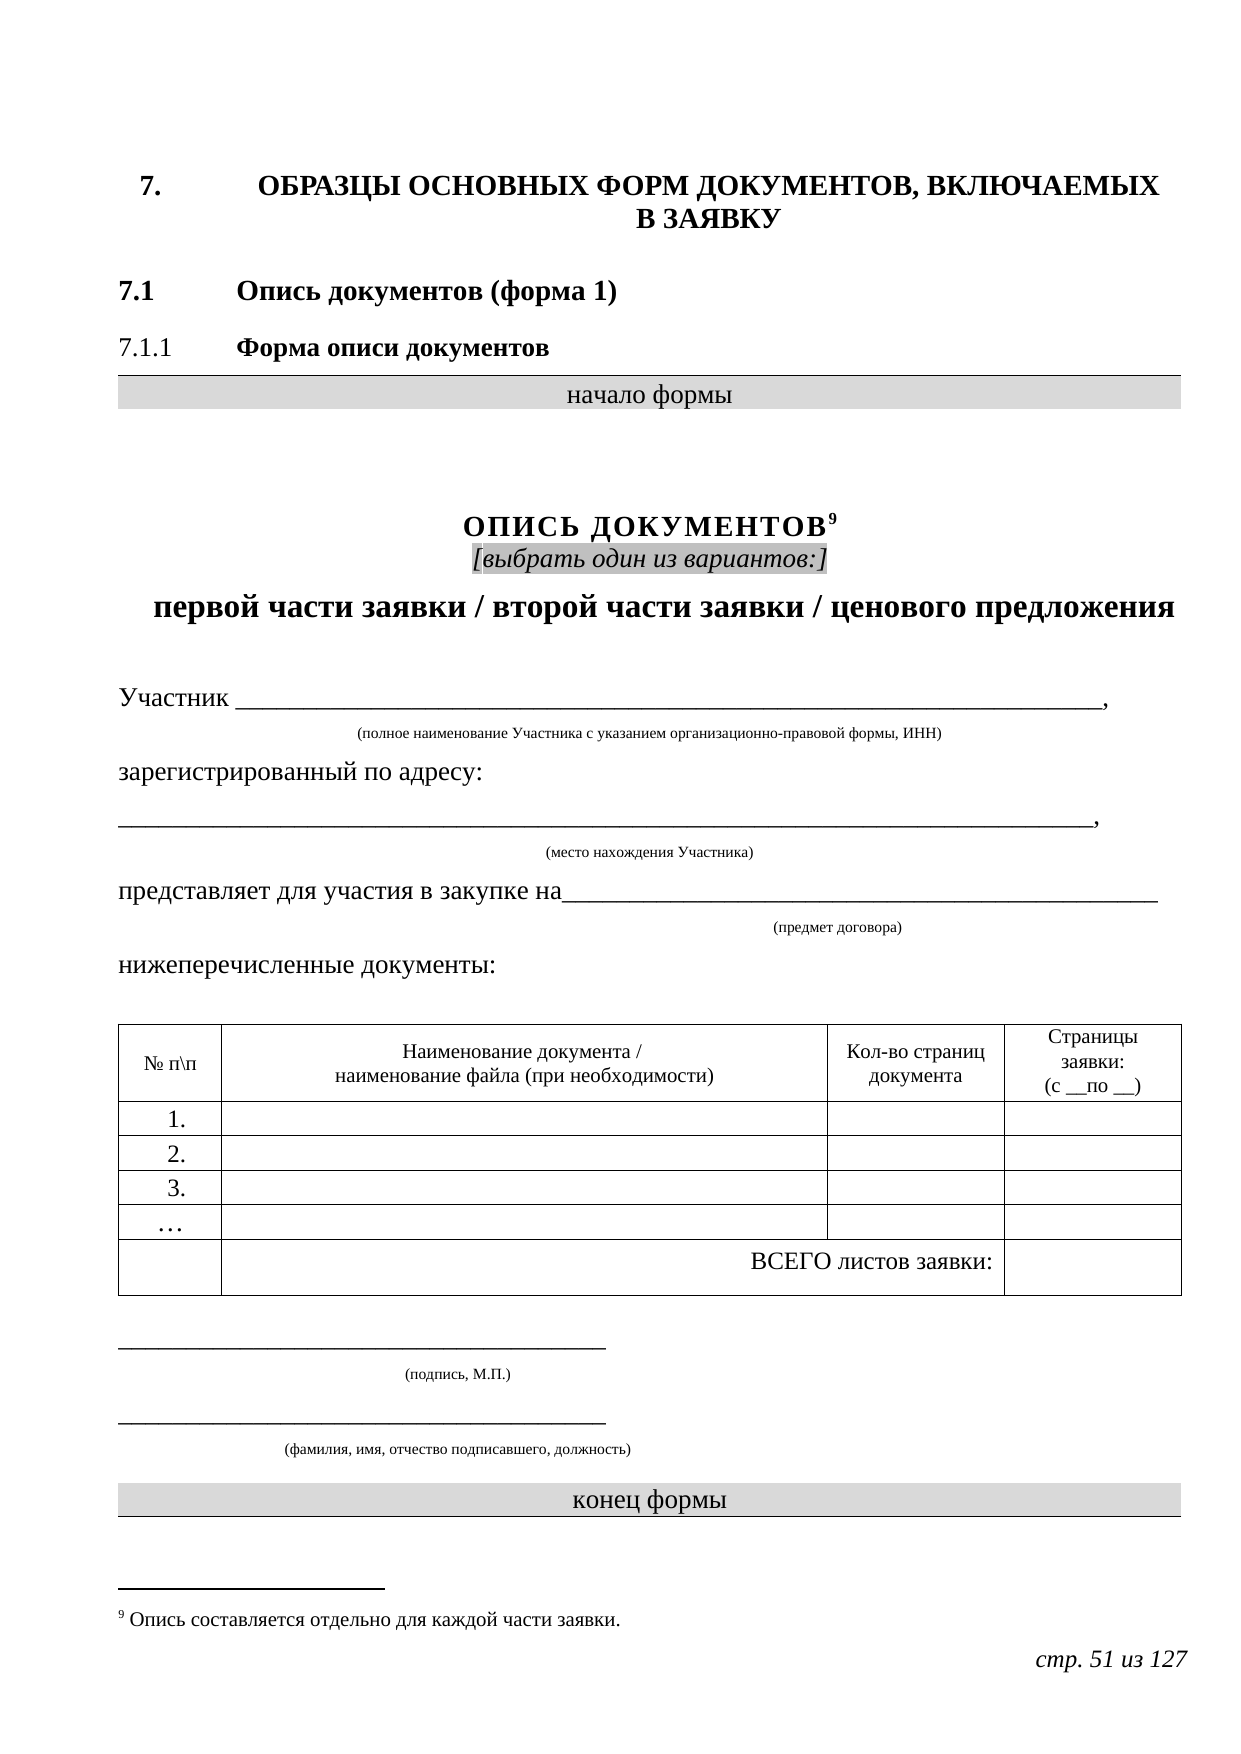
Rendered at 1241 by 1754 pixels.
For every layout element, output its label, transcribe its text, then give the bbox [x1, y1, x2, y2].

text [выбрать один из вариантов:] [118, 542, 1181, 574]
text (фамилия, имя, отчество подписавшего, должность) [118, 1439, 797, 1471]
text зарегистрированный по адресу: [118, 755, 1181, 787]
table_header Наименование документа / наименование файла (при необходимости) [222, 1025, 827, 1101]
table_cell [1005, 1136, 1181, 1170]
text (место нахождения Участника) [118, 843, 1181, 874]
table_cell [1005, 1102, 1181, 1135]
subtitle ОБРАЗЦЫ ОСНОВНЫХ ФОРМ ДОКУМЕНТОВ, ВКЛЮЧАЕМЫХ В ЗАЯВКУ [118, 168, 1181, 235]
text представляет для участия в закупке на____________________________________________ [118, 874, 1181, 905]
table_cell [1005, 1240, 1181, 1295]
text ОПИСЬ ДОКУМЕНТОВ [118, 509, 1181, 542]
text ____________________________________ [118, 1321, 1181, 1352]
table_cell [119, 1136, 221, 1170]
text ________________________________________________________________________, [118, 799, 1181, 830]
table_cell [828, 1136, 1004, 1170]
table_cell … [119, 1205, 221, 1239]
table_cell ВСЕГО листов заявки: [222, 1240, 1004, 1295]
table_cell [119, 1102, 221, 1135]
text (подпись, М.П.) [118, 1365, 797, 1396]
table_cell [119, 1240, 221, 1295]
text конец формы [118, 1483, 1181, 1516]
table_cell [222, 1136, 827, 1170]
text ____________________________________ [118, 1396, 1181, 1427]
text Участник ________________________________________________________________, [118, 681, 1181, 712]
subtitle Опись документов (форма 1) [118, 273, 1181, 306]
list Форма описи документов [118, 331, 1181, 362]
table_cell [222, 1205, 827, 1239]
table_cell [119, 1171, 221, 1204]
table_cell [828, 1205, 1004, 1239]
table_header № п\п [119, 1025, 221, 1101]
text нижеперечисленные документы: [118, 949, 1181, 980]
table_header Страницы заявки: (с __по __) [1005, 1025, 1181, 1101]
table_cell [1005, 1171, 1181, 1204]
text начало формы [118, 376, 1181, 409]
table_cell [222, 1102, 827, 1135]
table_cell [1005, 1205, 1181, 1239]
table_header Кол-во страниц документа [828, 1025, 1004, 1101]
text (предмет договора) [118, 917, 1181, 949]
text (полное наименование Участника с указанием организационно-правовой формы, ИНН) [118, 724, 1181, 755]
table_cell [828, 1171, 1004, 1204]
table_cell [222, 1171, 827, 1204]
table_cell [828, 1102, 1004, 1135]
list первой части заявки / второй части заявки / ценового предложения [148, 586, 1181, 624]
